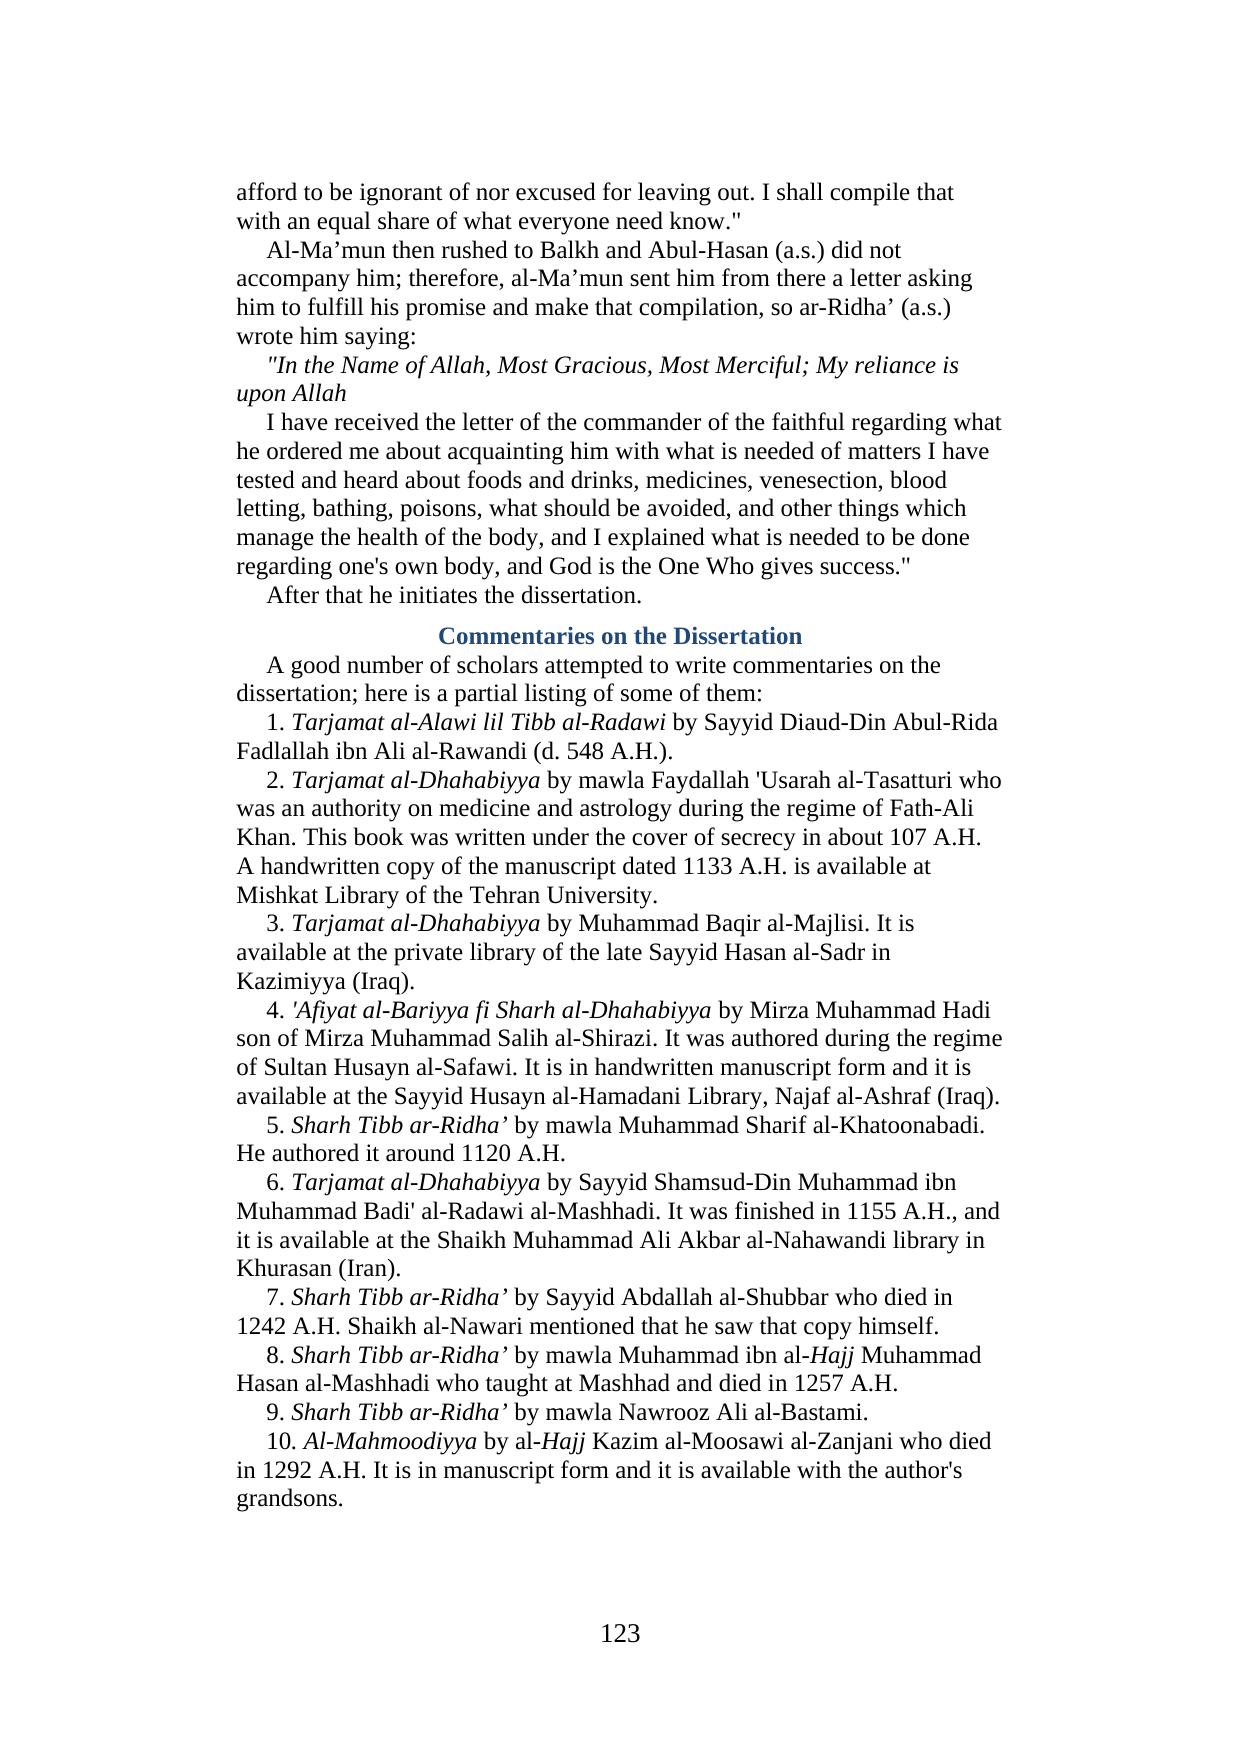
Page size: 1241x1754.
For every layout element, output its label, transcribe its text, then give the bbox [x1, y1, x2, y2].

text 6. Tarjamat al-Dhahabiyya by Sayyid Shamsud-Din Muhammad ibn Muhammad Badi' al-Radawi al-Mashhadi. It was finished in 1155 A.H., and it is available at the Shaikh Muhammad Ali Akbar al-Nahawandi library in Khurasan (Iran). [236, 1167, 1004, 1282]
text 1. Tarjamat al-Alawi lil Tibb al-Radawi by Sayyid Diaud-Din Abul-Rida Fadlallah ibn Ali al-Rawandi (d. 548 A.H.). [236, 707, 1004, 765]
text 5. Sharh Tibb ar-Ridha’ by mawla Muhammad Sharif al-Khatoonabadi. He authored it around 1120 A.H. [236, 1110, 1004, 1167]
subtitle Commentaries on the Dissertation [236, 621, 1004, 650]
text 3. Tarjamat al-Dhahabiyya by Muhammad Baqir al-Majlisi. It is available at the private library of the late Sayyid Hasan al-Sadr in Kazimiyya (Iraq). [236, 908, 1004, 995]
text 10. Al-Mahmoodiyya by al-Hajj Kazim al-Moosawi al-Zanjani who died in 1292 A.H. It is in manuscript form and it is available with the author's grandsons. [236, 1426, 1004, 1512]
text I have received the letter of the commander of the faithful regarding what he ordered me about acquainting him with what is needed of matters I have tested and heard about foods and drinks, medicines, venesection, blood letting, bathing, poisons, what should be avoided, and other things which manage the health of the body, and I explained what is needed to be done regarding one's own body, and God is the One Who gives success." [236, 407, 1004, 580]
text "In the Name of Allah, Most Gracious, Most Merciful; My reliance is upon Allah [236, 350, 1004, 407]
text 4. 'Afiyat al-Bariyya fi Sharh al-Dhahabiyya by Mirza Muhammad Hadi son of Mirza Muhammad Salih al-Shirazi. It was authored during the regime of Sultan Husayn al-Safawi. It is in handwritten manuscript form and it is available at the Sayyid Husayn al-Hamadani Library, Najaf al-Ashraf (Iraq). [236, 995, 1004, 1110]
text A good number of scholars attempted to write commentaries on the dissertation; here is a partial listing of some of them: [236, 650, 1004, 707]
text 9. Sharh Tibb ar-Ridha’ by mawla Nawrooz Ali al-Bastami. [236, 1397, 1004, 1426]
text 8. Sharh Tibb ar-Ridha’ by mawla Muhammad ibn al-Hajj Muhammad Hasan al-Mashhadi who taught at Mashhad and died in 1257 A.H. [236, 1340, 1004, 1397]
text 2. Tarjamat al-Dhahabiyya by mawla Faydallah 'Usarah al-Tasatturi who was an authority on medicine and astrology during the regime of Fath-Ali Khan. This book was written under the cover of secrecy in about 107 A.H. A handwritten copy of the manuscript dated 1133 A.H. is available at Mishkat Library of the Tehran University. [236, 765, 1004, 908]
text After that he initiates the dissertation. [236, 580, 1004, 608]
text 7. Sharh Tibb ar-Ridha’ by Sayyid Abdallah al-Shubbar who died in 1242 A.H. Shaikh al-Nawari mentioned that he saw that copy himself. [236, 1282, 1004, 1340]
text Al-Ma’mun then rushed to Balkh and Abul-Hasan (a.s.) did not accompany him; therefore, al-Ma’mun sent him from there a letter asking him to fulfill his promise and make that compilation, so ar-Ridha’ (a.s.) wrote him saying: [236, 235, 1004, 350]
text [236, 177, 1004, 235]
